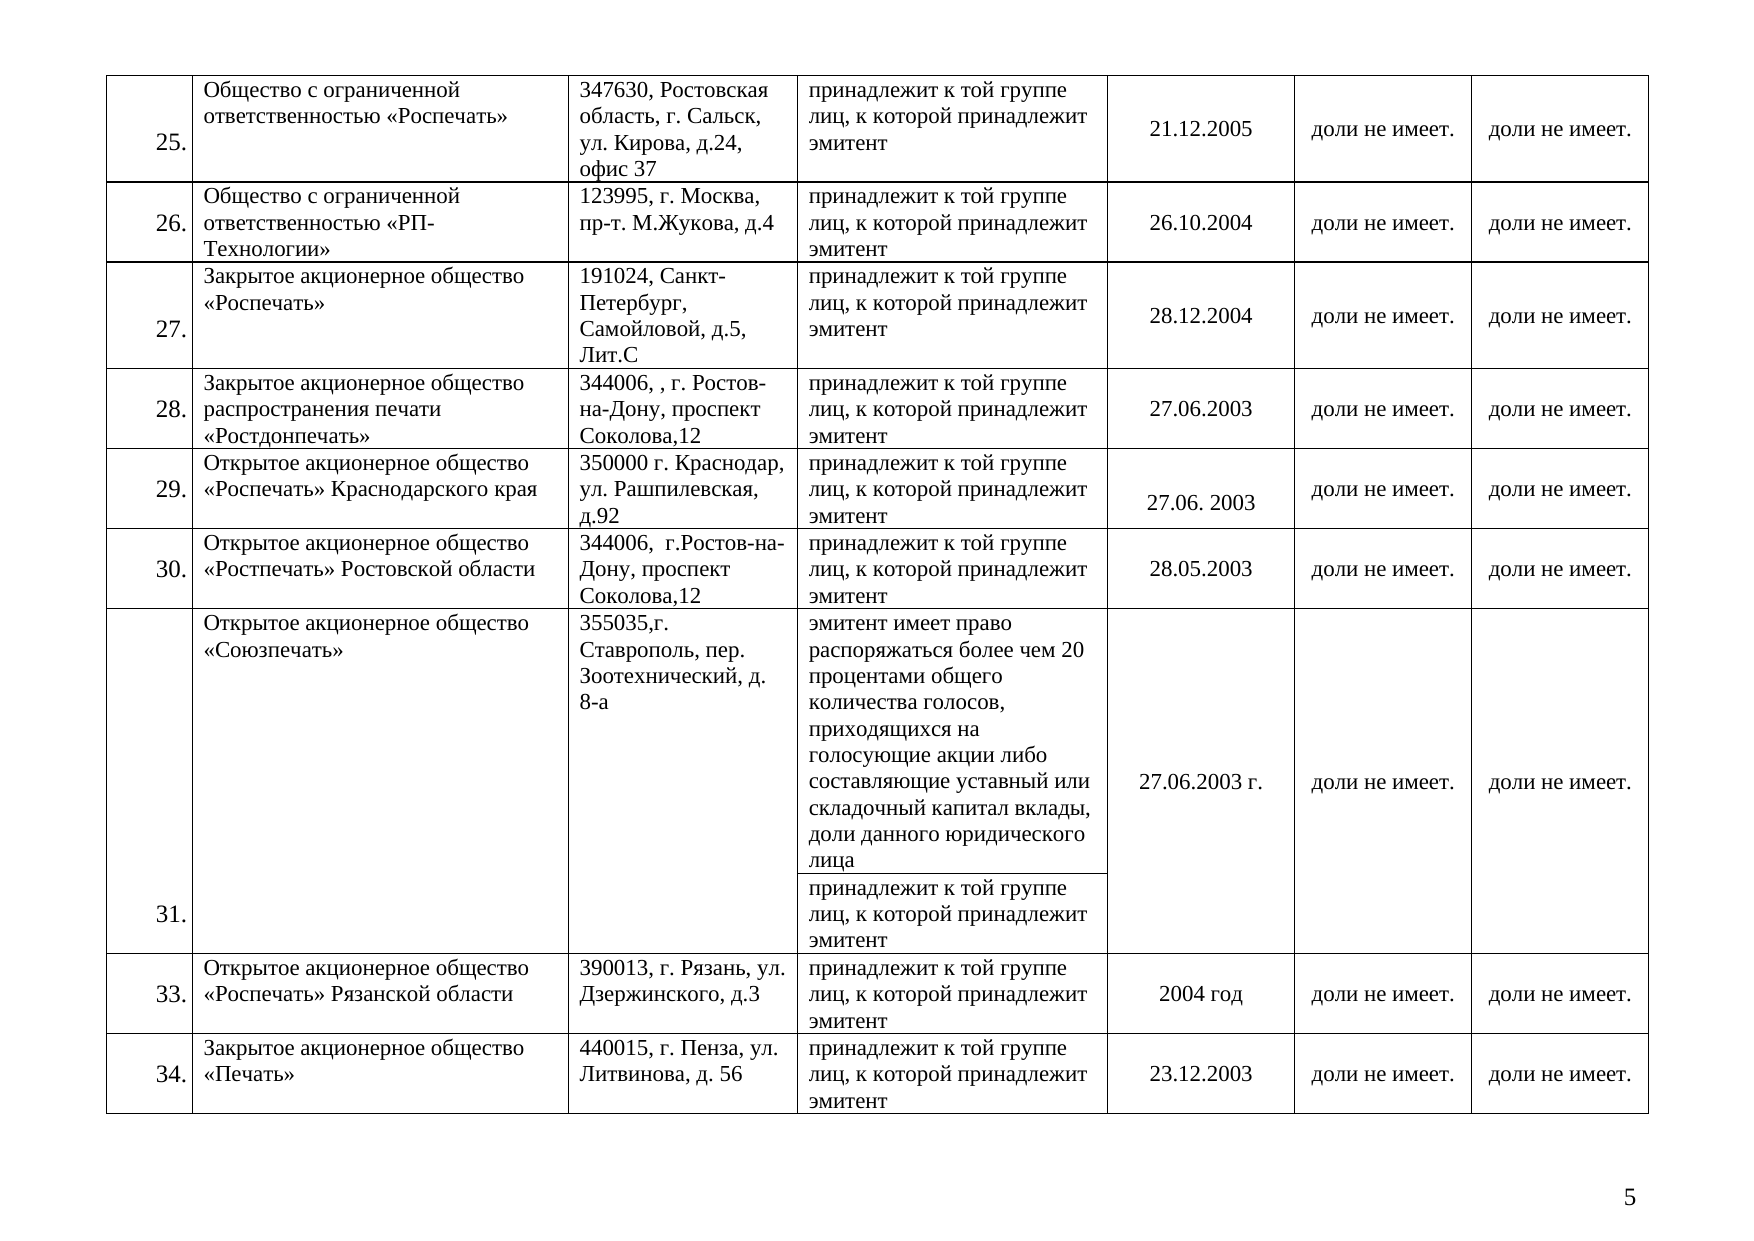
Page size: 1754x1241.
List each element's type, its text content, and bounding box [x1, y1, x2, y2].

table_cell Закрытое акционерное общество «Роспечать» [193, 263, 568, 368]
table_cell [107, 183, 192, 261]
table_cell доли не имеет. [1472, 183, 1648, 261]
table_cell доли не имеет. [1295, 529, 1471, 608]
table_cell доли не имеет. [1472, 369, 1648, 448]
table_cell [107, 76, 192, 181]
table_cell принадлежит к той группе лиц, к которой принадлежит эмитент [798, 529, 1107, 608]
table_cell доли не имеет. [1295, 76, 1471, 181]
table_cell 191024, Санкт-Петербург, Самойловой, д.5, Лит.С [569, 263, 797, 368]
table_cell доли не имеет. [1295, 449, 1471, 528]
table_cell 347630, Ростовская область, г. Сальск, ул. Кирова, д.24, офис 37 [569, 76, 797, 181]
table_cell 27.06. 2003 [1108, 449, 1294, 528]
table_cell Закрытое акционерное общество распространения печати «Ростдонпечать» [193, 369, 568, 448]
table_cell . Пенза, ул. Литвинова, д. 56 [569, 1034, 797, 1113]
table_cell . Рязань, ул. Дзержинского, д.3 [569, 954, 797, 1033]
table_cell [107, 609, 192, 953]
table_cell 28.05.2003 [1108, 529, 1294, 608]
table_cell [107, 369, 192, 448]
table_cell доли не имеет. [1472, 954, 1648, 1033]
table_cell принадлежит к той группе лиц, к которой принадлежит эмитент [798, 369, 1107, 448]
table_cell [107, 529, 192, 608]
table_cell принадлежит к той группе лиц, к которой принадлежит эмитент [798, 954, 1107, 1033]
table_cell 27.06.2003 г. [1108, 609, 1294, 953]
table_cell доли не имеет. [1472, 529, 1648, 608]
table_cell 344006, г.Ростов-на-Дону, проспект Соколова,12 [569, 529, 797, 608]
table_cell Открытое акционерное общество «Союзпечать» [193, 609, 568, 953]
table_cell принадлежит к той группе лиц, к которой принадлежит эмитент [798, 874, 1107, 953]
table_cell доли не имеет. [1472, 76, 1648, 181]
table_cell . Москва, пр-т. М.Жукова, д.4 [569, 183, 797, 261]
table_cell Общество с ограниченной ответственностью «РП-Технологии» [193, 183, 568, 261]
table_cell [107, 954, 192, 1033]
table_cell 28.12.2004 [1108, 263, 1294, 368]
table_cell [107, 263, 192, 368]
table_cell доли не имеет. [1295, 183, 1471, 261]
table_cell доли не имеет. [1295, 1034, 1471, 1113]
table_cell 23.12.2003 [1108, 1034, 1294, 1113]
table_cell доли не имеет. [1295, 369, 1471, 448]
table_cell [107, 1034, 192, 1113]
table_cell доли не имеет. [1295, 263, 1471, 368]
table_cell Открытое акционерное общество «Роспечать» Рязанской области [193, 954, 568, 1033]
table_cell доли не имеет. [1472, 1034, 1648, 1113]
table_cell доли не имеет. [1295, 954, 1471, 1033]
table_cell . Краснодар, ул. Рашпилевская, д.92 [569, 449, 797, 528]
table_cell 355035,г. Ставрополь, пер. Зоотехнический, д. 8-а [569, 609, 797, 953]
table_cell доли не имеет. [1472, 449, 1648, 528]
table_cell доли не имеет. [1472, 263, 1648, 368]
table_cell Открытое акционерное общество «Роспечать» Краснодарского края [193, 449, 568, 528]
table_cell 27.06.2003 [1108, 369, 1294, 448]
table_cell 2004 год [1108, 954, 1294, 1033]
table_cell Общество с ограниченной ответственностью «Роспечать» [193, 76, 568, 181]
table_cell Открытое акционерное общество «Ростпечать» Ростовской области [193, 529, 568, 608]
table_cell принадлежит к той группе лиц, к которой принадлежит эмитент [798, 183, 1107, 261]
table_cell принадлежит к той группе лиц, к которой принадлежит эмитент [798, 449, 1107, 528]
table_cell доли не имеет. [1295, 609, 1471, 953]
table_cell 344006, , г. Ростов-на-Дону, проспект Соколова,12 [569, 369, 797, 448]
table_cell 21.12.2005 [1108, 76, 1294, 181]
table_cell Закрытое акционерное общество «Печать» [193, 1034, 568, 1113]
table_cell [107, 449, 192, 528]
table_cell эмитент имеет право распоряжаться более чем 20 процентами общего количества голосов, приходящихся на голосующие акции либо составляющие уставный или складочный капитал вклады, доли данного юридического лица [798, 609, 1107, 873]
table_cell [798, 1034, 1107, 1113]
table_cell принадлежит к той группе лиц, к которой принадлежит эмитент [798, 263, 1107, 368]
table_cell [798, 76, 1107, 181]
table_cell доли не имеет. [1472, 609, 1648, 953]
table_cell 26.10.2004 [1108, 183, 1294, 261]
